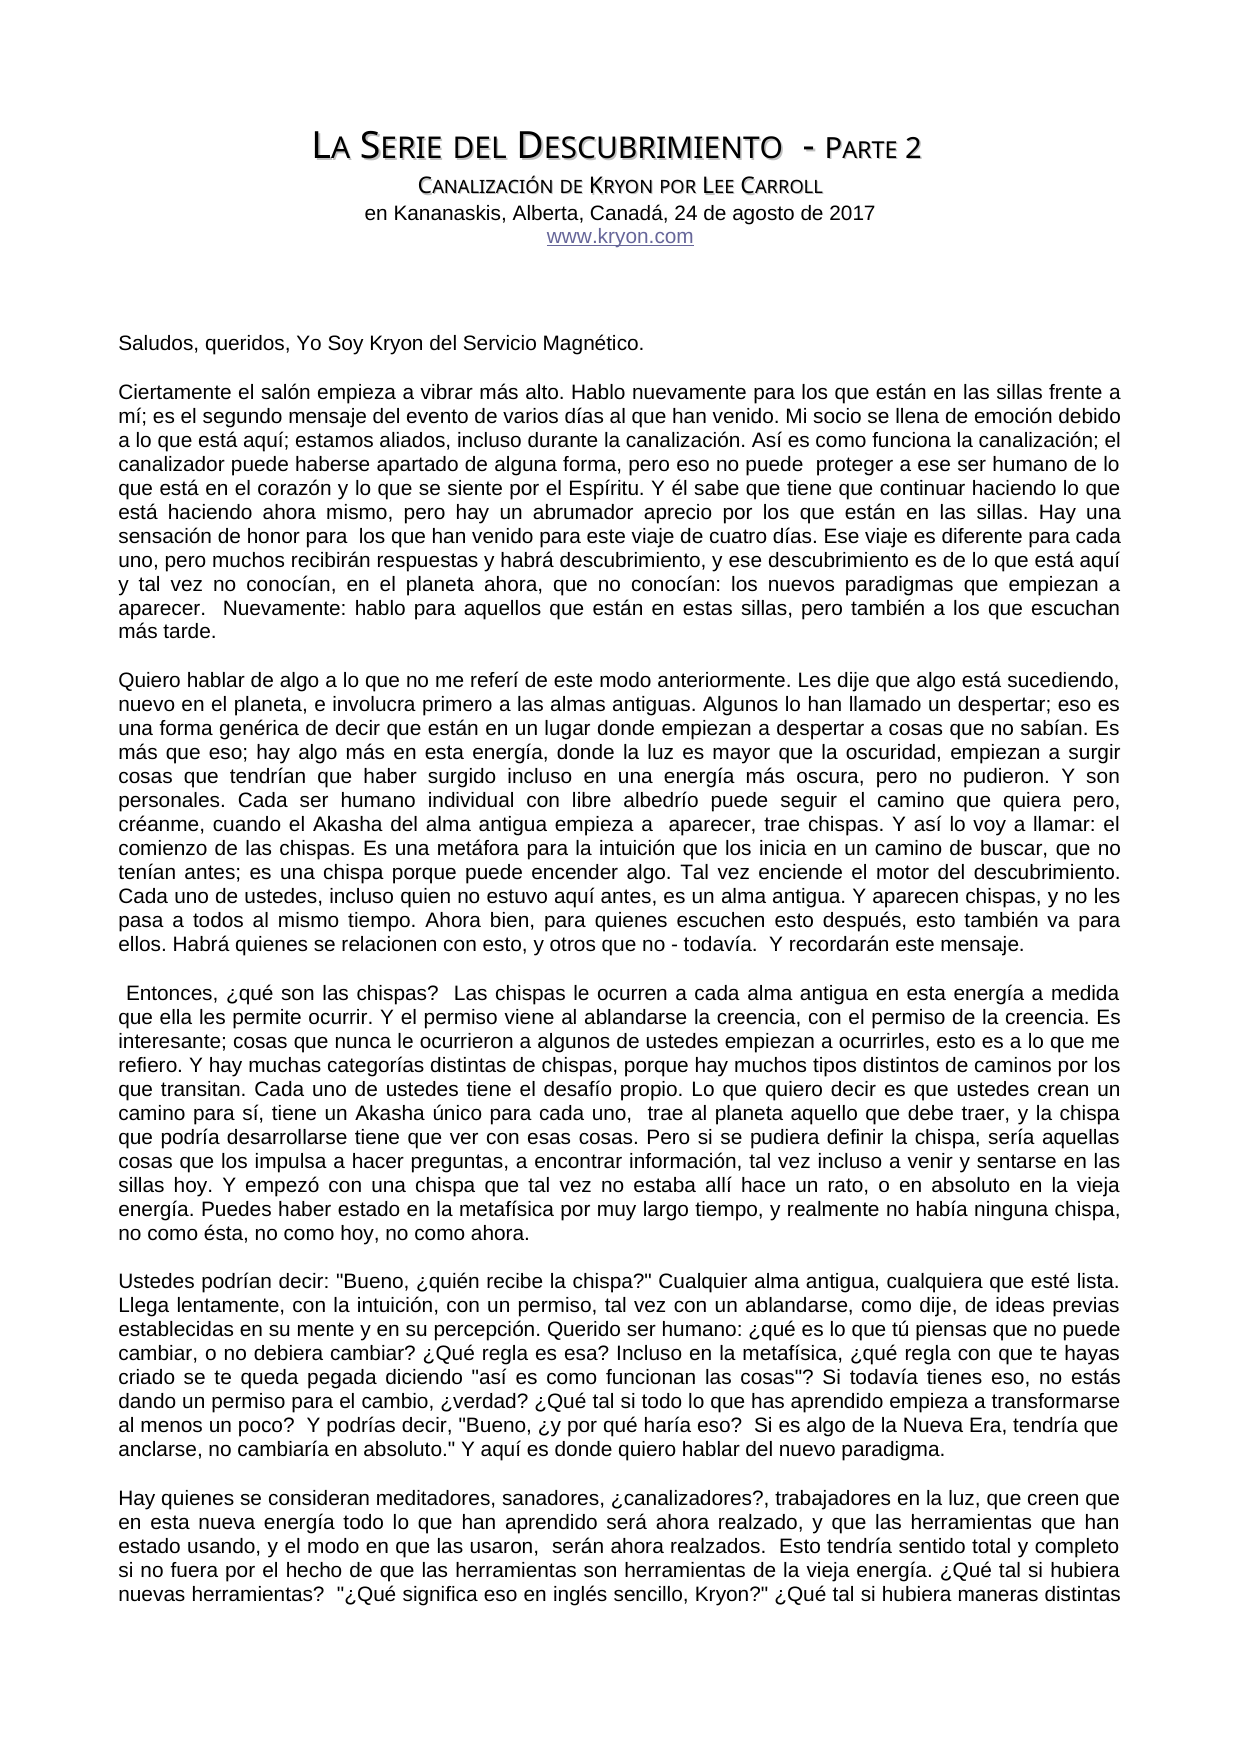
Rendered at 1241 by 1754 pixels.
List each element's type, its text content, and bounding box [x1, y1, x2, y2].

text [118, 1486, 1122, 1606]
text La Serie del Descubrimiento - Parte 2 Canalización de Kryon por Lee Carroll [118, 118, 1122, 200]
text Saludos, queridos, Yo Soy Kryon del Servicio Magnético. [118, 331, 1122, 355]
text www.kryon.com [118, 224, 1122, 248]
text Entonces, ¿qué son las chispas? Las chispas le ocurren a cada alma antigua en esta energía a medida que ella les permite ocurrir. Y el permiso viene al ablandarse la creencia, con el permiso de la creencia. Es interesante; cosas que nunca le ocurrieron a algunos de ustedes empiezan a ocurrirles, esto es a lo que me refiero. Y hay muchas categorías distintas de chispas, porque hay muchos tipos distintos de caminos por los que transitan. Cada uno de ustedes tiene el desafío propio. Lo que quiero decir es que ustedes crean un camino para sí, tiene un Akasha único para cada uno, trae al planeta aquello que debe traer, y la chispa que podría desarrollarse tiene que ver con esas cosas. Pero si se pudiera definir la chispa, sería aquellas cosas que los impulsa a hacer preguntas, a encontrar información, tal vez incluso a venir y sentarse en las sillas hoy. Y empezó con una chispa que tal vez no estaba allí hace un rato, o en absoluto en la vieja energía. Puedes haber estado en la metafísica por muy largo tiempo, y realmente no había ninguna chispa, no como ésta, no como hoy, no como ahora. [118, 981, 1122, 1244]
text en Kananaskis, Alberta, Canadá, 24 de agosto de 2017 [118, 200, 1122, 224]
text Ustedes podrían decir: "Bueno, ¿quién recibe la chispa?" Cualquier alma antigua, cualquiera que esté lista. Llega lentamente, con la intuición, con un permiso, tal vez con un ablandarse, como dije, de ideas previas establecidas en su mente y en su percepción. Querido ser humano: ¿qué es lo que tú piensas que no puede cambiar, o no debiera cambiar? ¿Qué regla es esa? Incluso en la metafísica, ¿qué regla con que te hayas criado se te queda pegada diciendo "así es como funcionan las cosas"? Si todavía tienes eso, no estás dando un permiso para el cambio, ¿verdad? ¿Qué tal si todo lo que has aprendido empieza a transformarse al menos un poco? Y podrías decir, "Bueno, ¿y por qué haría eso? Si es algo de la Nueva Era, tendría que anclarse, no cambiaría en absoluto." Y aquí es donde quiero hablar del nuevo paradigma. [118, 1269, 1122, 1461]
text Ciertamente el salón empieza a vibrar más alto. Hablo nuevamente para los que están en las sillas frente a mí; es el segundo mensaje del evento de varios días al que han venido. Mi socio se llena de emoción debido a lo que está aquí; estamos aliados, incluso durante la canalización. Así es como funciona la canalización; el canalizador puede haberse apartado de alguna forma, pero eso no puede proteger a ese ser humano de lo que está en el corazón y lo que se siente por el Espíritu. Y él sabe que tiene que continuar haciendo lo que está haciendo ahora mismo, pero hay un abrumador aprecio por los que están en las sillas. Hay una sensación de honor para los que han venido para este viaje de cuatro días. Ese viaje es diferente para cada uno, pero muchos recibirán respuestas y habrá descubrimiento, y ese descubrimiento es de lo que está aquí y tal vez no conocían, en el planeta ahora, que no conocían: los nuevos paradigmas que empiezan a aparecer. Nuevamente: hablo para aquellos que están en estas sillas, pero también a los que escuchan más tarde. [118, 380, 1122, 643]
text Quiero hablar de algo a lo que no me referí de este modo anteriormente. Les dije que algo está sucediendo, nuevo en el planeta, e involucra primero a las almas antiguas. Algunos lo han llamado un despertar; eso es una forma genérica de decir que están en un lugar donde empiezan a despertar a cosas que no sabían. Es más que eso; hay algo más en esta energía, donde la luz es mayor que la oscuridad, empiezan a surgir cosas que tendrían que haber surgido incluso en una energía más oscura, pero no pudieron. Y son personales. Cada ser humano individual con libre albedrío puede seguir el camino que quiera pero, créanme, cuando el Akasha del alma antigua empieza a aparecer, trae chispas. Y así lo voy a llamar: el comienzo de las chispas. Es una metáfora para la intuición que los inicia en un camino de buscar, que no tenían antes; es una chispa porque puede encender algo. Tal vez enciende el motor del descubrimiento. Cada uno de ustedes, incluso quien no estuvo aquí antes, es un alma antigua. Y aparecen chispas, y no les pasa a todos al mismo tiempo. Ahora bien, para quienes escuchen esto después, esto también va para ellos. Habrá quienes se relacionen con esto, y otros que no - todavía. Y recordarán este mensaje. [118, 668, 1122, 956]
